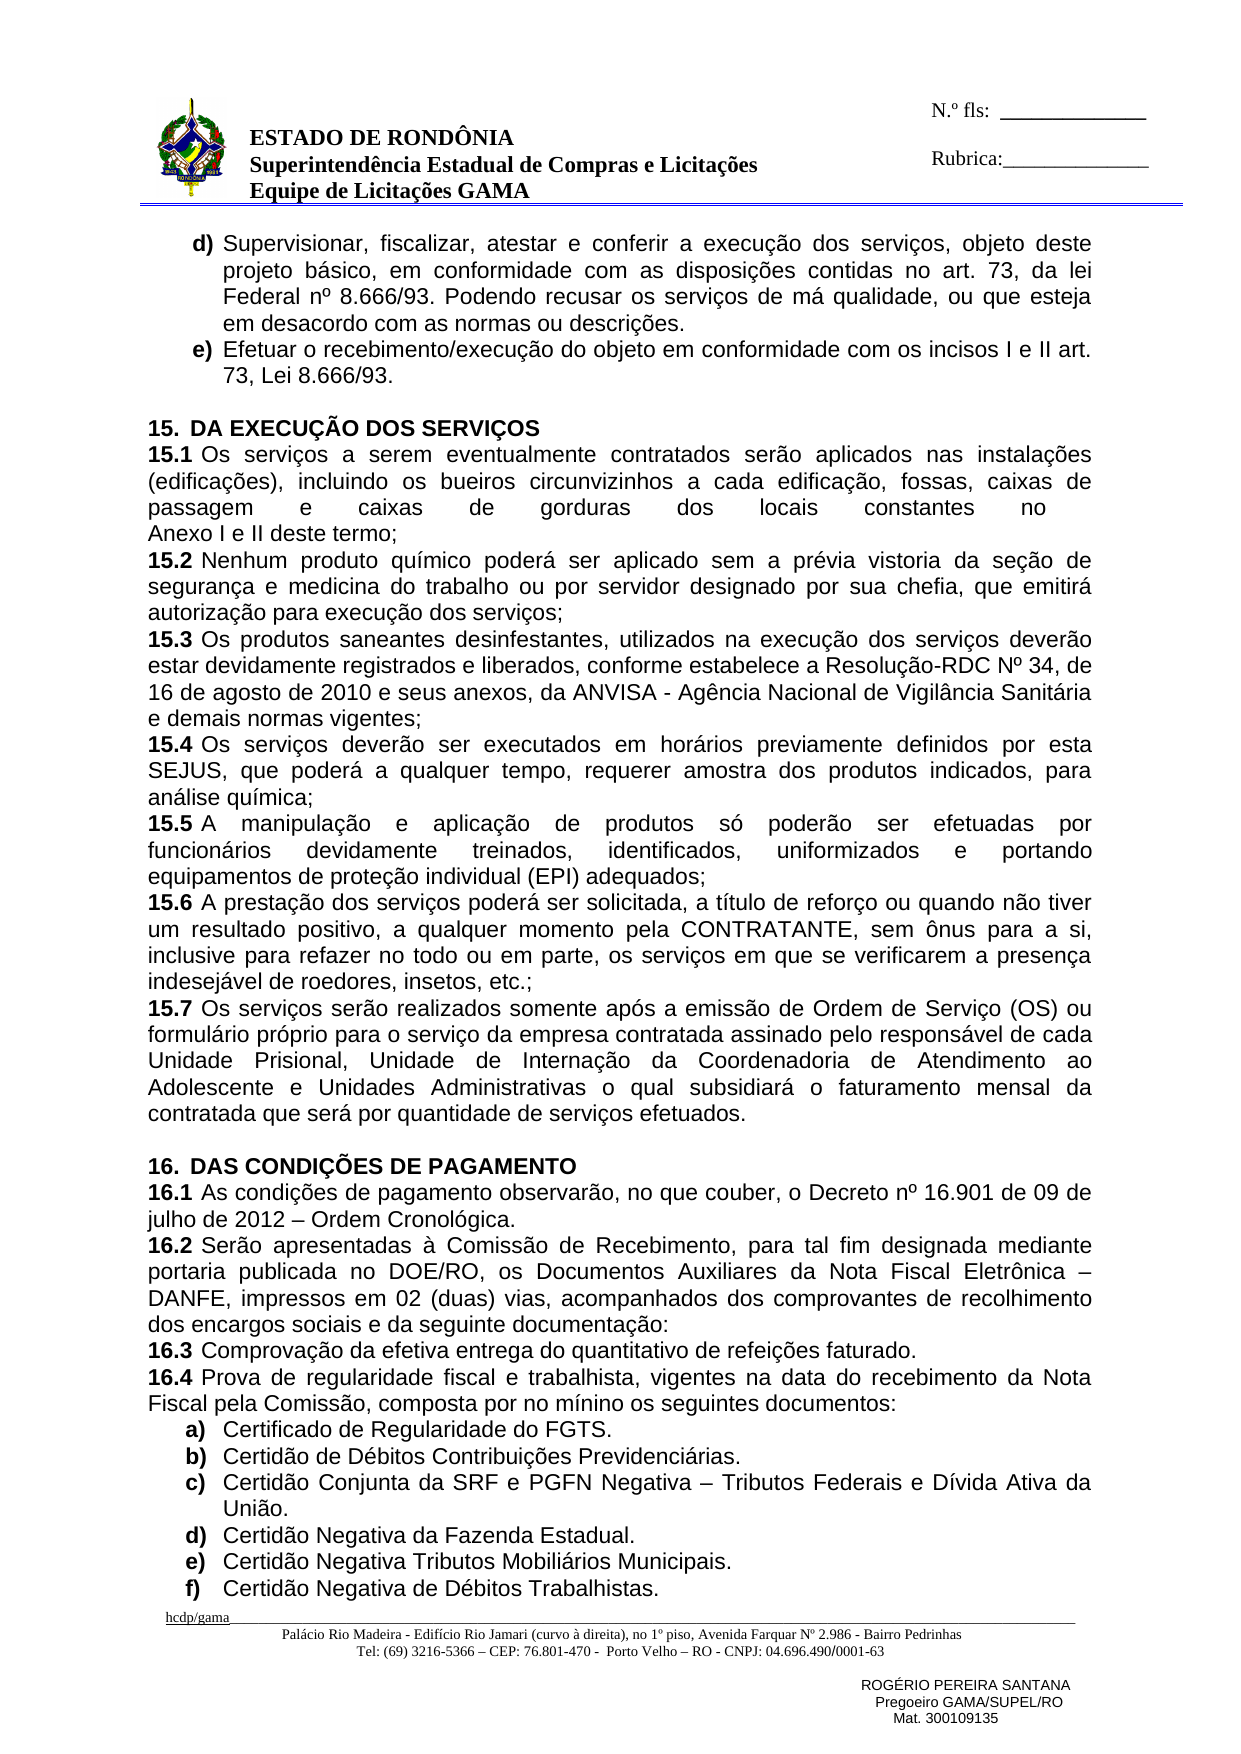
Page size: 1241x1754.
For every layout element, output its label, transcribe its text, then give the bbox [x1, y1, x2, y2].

list As condições de pagamento observarão, no que couber, o Decreto nº 16.901 de 09 de julho de 2012 – Ordem Cronológica. [148, 1179, 1093, 1232]
list Certidão Negativa de Débitos Trabalhistas. [185, 1574, 1093, 1601]
list Nenhum produto químico poderá ser aplicado sem a prévia vistoria da seção de segurança e medicina do trabalho ou por servidor designado por sua chefia, que emitirá autorização para execução dos serviços; [148, 547, 1093, 626]
list Os serviços serão realizados somente após a emissão de Ordem de Serviço (OS) ou formulário próprio para o serviço da empresa contratada assinado pelo responsável de cada Unidade Prisional, Unidade de Internação da Coordenadoria de Atendimento ao Adolescente e Unidades Administrativas o qual subsidiará o faturamento mensal da contratada que será por quantidade de serviços efetuados. [148, 995, 1093, 1126]
list Certidão Negativa Tributos Mobiliários Municipais. [185, 1548, 1093, 1574]
list Certidão Conjunta da SRF e PGFN Negativa – Tributos Federais e Dívida Ativa da União. [185, 1469, 1093, 1522]
list Efetuar o recebimento/execução do objeto em conformidade com os incisos I e II art. 73, Lei 8.666/93. [192, 336, 1093, 388]
list Comprovação da efetiva entrega do quantitativo de refeições faturado. [148, 1337, 1093, 1364]
list Certificado de Regularidade do FGTS. [185, 1416, 1093, 1443]
list Certidão de Débitos Contribuições Previdenciárias. [185, 1443, 1093, 1469]
list A prestação dos serviços poderá ser solicitada, a título de reforço ou quando não tiver um resultado positivo, a qualquer momento pela CONTRATANTE, sem ônus para a si, inclusive para refazer no todo ou em parte, os serviços em que se verificarem a presença indesejável de roedores, insetos, etc.; [148, 889, 1093, 995]
list A manipulação e aplicação de produtos só poderão ser efetuadas por funcionários devidamente treinados, identificados, uniformizados e portando equipamentos de proteção individual (EPI) adequados; [148, 810, 1093, 889]
list Os serviços deverão ser executados em horários previamente definidos por esta SEJUS, que poderá a qualquer tempo, requerer amostra dos produtos indicados, para análise química; [148, 731, 1093, 810]
list Serão apresentadas à Comissão de Recebimento, para tal fim designada mediante portaria publicada no DOE/RO, os Documentos Auxiliares da Nota Fiscal Eletrônica – DANFE, impressos em 02 (duas) vias, acompanhados dos comprovantes de recolhimento dos encargos sociais e da seguinte documentação: [148, 1232, 1093, 1337]
list Certidão Negativa da Fazenda Estadual. [185, 1522, 1093, 1548]
list Prova de regularidade fiscal e trabalhista, vigentes na data do recebimento da Nota Fiscal pela Comissão, composta por no mínino os seguintes documentos: [148, 1364, 1093, 1416]
list DA EXECUÇÃO DOS SERVIÇOS [148, 415, 1093, 441]
list Supervisionar, fiscalizar, atestar e conferir a execução dos serviços, objeto deste projeto básico, em conformidade com as disposições contidas no art. 73, da lei Federal nº 8.666/93. Podendo recusar os serviços de má qualidade, ou que esteja em desacordo com as normas ou descrições. [192, 230, 1093, 336]
list Os serviços a serem eventualmente contratados serão aplicados nas instalações (edificações), incluindo os bueiros circunvizinhos a cada edificação, fossas, caixas de passagem e caixas de gorduras dos locais constantes no Anexo I e II deste termo; [148, 441, 1093, 547]
list DAS CONDIÇÕES DE PAGAMENTO [148, 1153, 1093, 1179]
list Os produtos saneantes desinfestantes, utilizados na execução dos serviços deverão estar devidamente registrados e liberados, conforme estabelece a Resolução-RDC Nº 34, de 16 de agosto de 2010 e seus anexos, da ANVISA - Agência Nacional de Vigilância Sanitária e demais normas vigentes; [148, 626, 1093, 731]
picture [155, 97, 228, 198]
